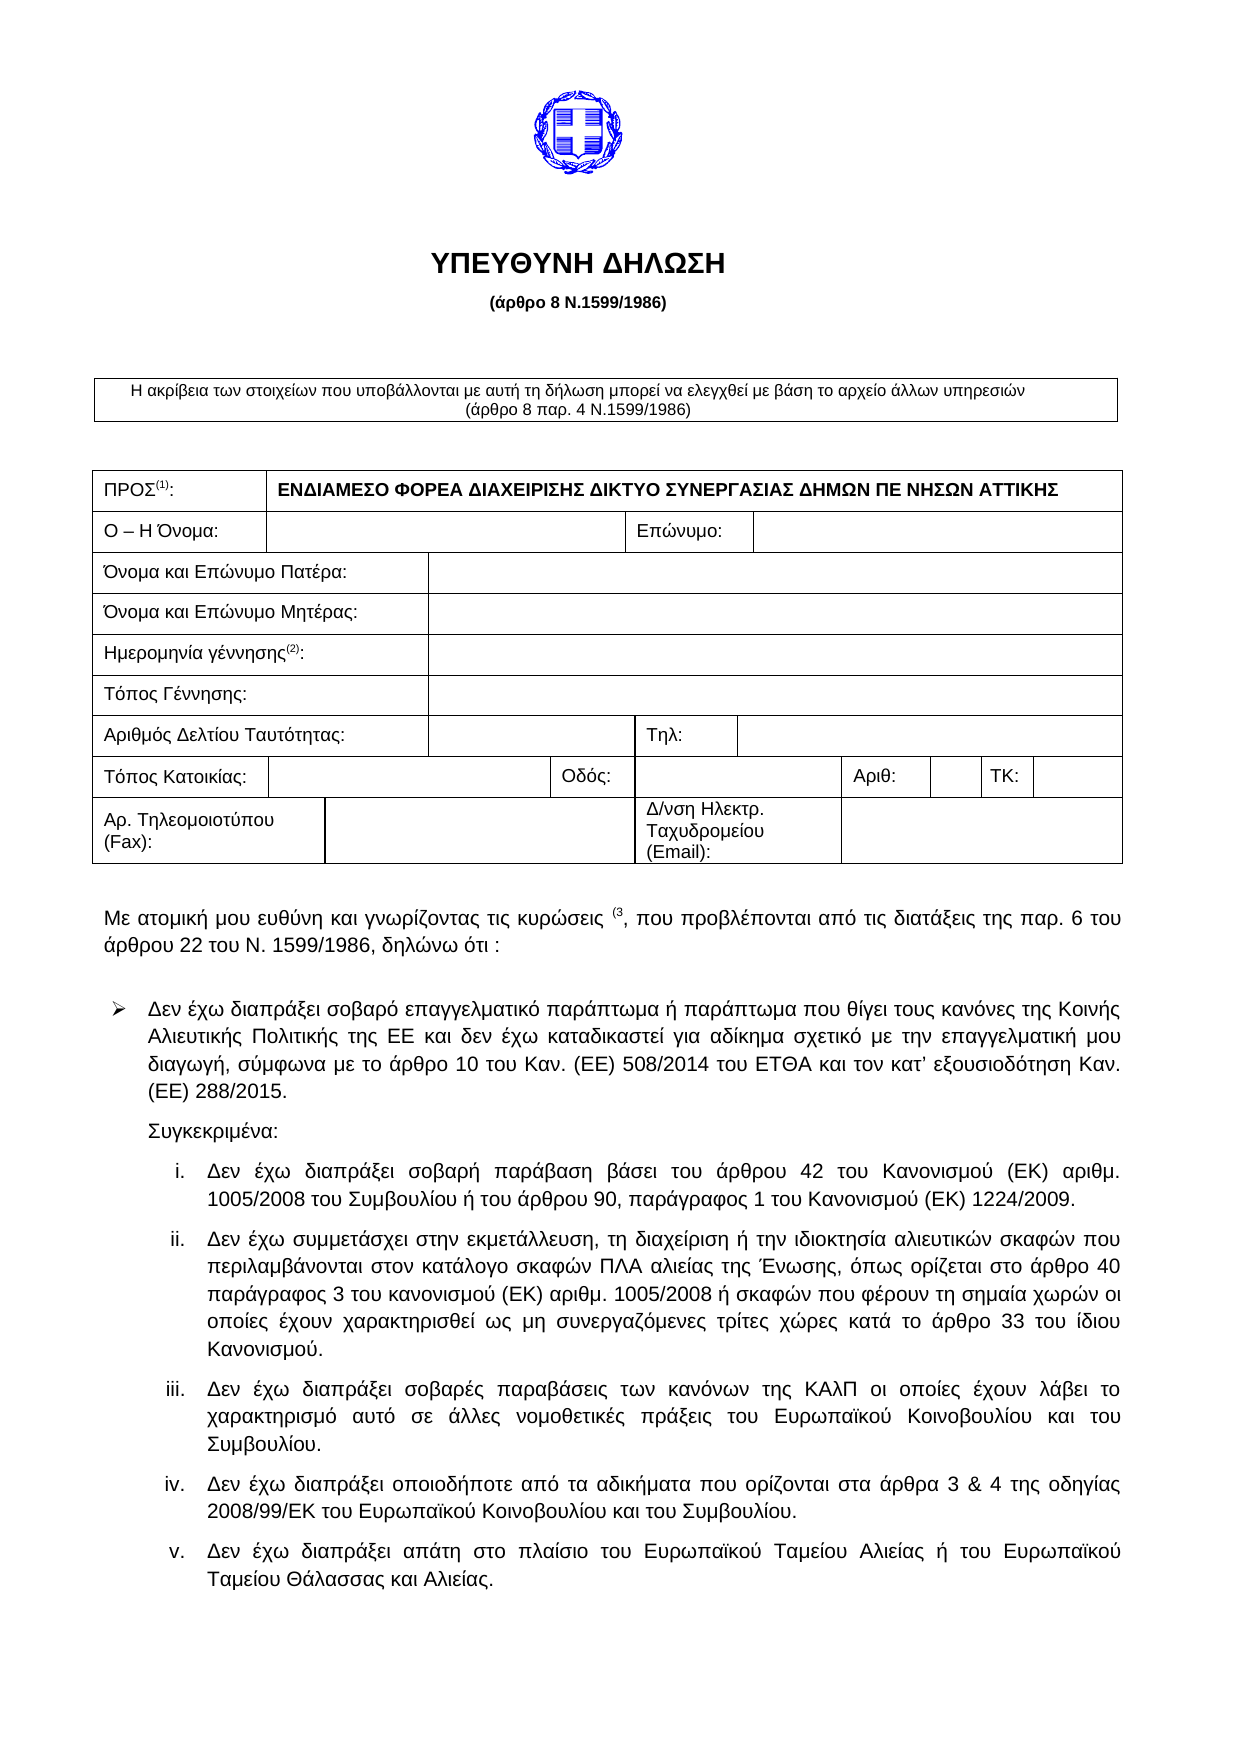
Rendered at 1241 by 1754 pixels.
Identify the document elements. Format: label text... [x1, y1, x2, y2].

table_cell [429, 676, 1122, 715]
table_cell [269, 757, 550, 797]
table_cell Όνομα και Επώνυμο Πατέρα: [93, 553, 428, 593]
table_cell [326, 798, 634, 863]
table_cell [429, 716, 634, 756]
table_cell Αρ. Τηλεομοιοτύπου (Fax): [93, 798, 324, 863]
table_header ΠΡΟΣ(1): [93, 471, 266, 511]
table_cell [931, 757, 981, 797]
table_cell Αριθ: [842, 757, 930, 797]
text Η ακρίβεια των στοιχείων που υποβάλλονται με αυτή τη δήλωση μπορεί να ελεγχθεί με βάση το αρχείο άλλων υπηρεσιών (άρθρο 8 παρ. 4 Ν.1599/1986) [95, 379, 1117, 421]
table_cell [738, 716, 1122, 756]
table_cell [429, 594, 1122, 634]
table_header ΕΝΔΙΑΜΕΣΟ ΦΟΡΕΑ ΔΙΑΧΕΙΡΙΣΗΣ ΔΙΚΤΥΟ ΣΥΝΕΡΓΑΣΙΑΣ ΔΗΜΩΝ ΠΕ ΝΗΣΩΝ ΑΤΤΙΚΗΣ [267, 471, 1122, 511]
table_cell [636, 757, 841, 797]
table_cell ΤΚ: [982, 757, 1033, 797]
table_cell Ο – Η Όνομα: [93, 512, 266, 552]
table_cell Οδός: [551, 757, 634, 797]
table_cell [1034, 757, 1122, 797]
table_cell [754, 512, 1122, 552]
table_cell Τόπος Κατοικίας: [93, 757, 268, 797]
table_cell [267, 512, 625, 552]
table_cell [92, 864, 1122, 1635]
table_cell [429, 553, 1122, 593]
table_cell Επώνυμο: [626, 512, 753, 552]
table_cell Αριθμός Δελτίου Ταυτότητας: [93, 716, 428, 756]
table_cell Τηλ: [636, 716, 737, 756]
table_cell Τόπος Γέννησης: [93, 676, 428, 715]
table_cell Όνομα και Επώνυμο Μητέρας: [93, 594, 428, 634]
table_cell [429, 635, 1122, 674]
table_cell Δ/νση Ηλεκτρ. Ταχυδρομείου (Εmail): [636, 798, 841, 863]
text (άρθρο 8 Ν.1599/1986) [103, 292, 1053, 326]
table_cell [842, 798, 1122, 863]
table_cell Ημερομηνία γέννησης(2): [93, 635, 428, 674]
text ΥΠΕΥΘΥΝΗ ΔΗΛΩΣΗ [103, 246, 1053, 280]
